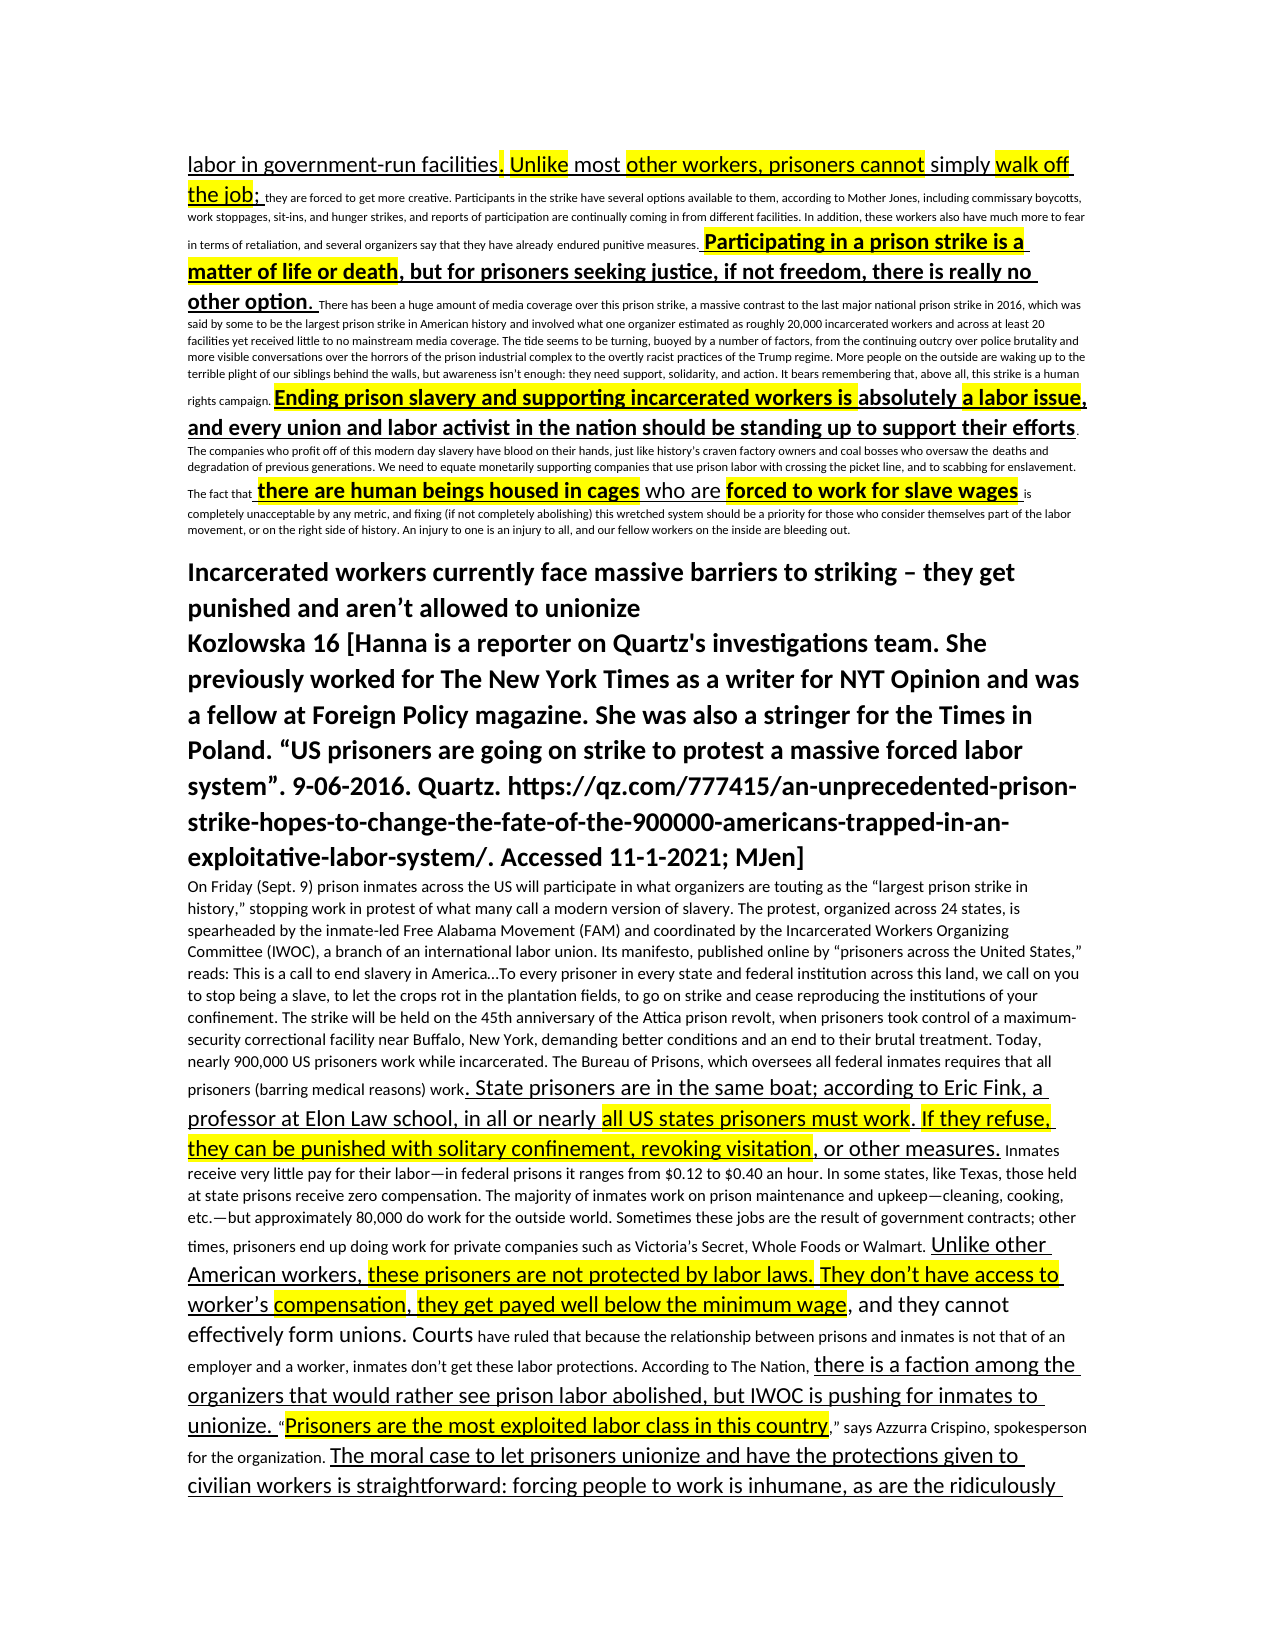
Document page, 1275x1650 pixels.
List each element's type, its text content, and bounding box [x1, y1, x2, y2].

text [187, 876, 1087, 1499]
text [187, 150, 1087, 538]
subtitle Incarcerated workers currently face massive barriers to striking – they get punished and aren’t allowed to unionize Kozlowska 16 [Hanna is a reporter on Quartz's investigations team. She previously worked for The New York Times as a writer for NYT Opinion and was a fellow at Foreign Policy magazine. She was also a stringer for the Times in Poland. “US prisoners are going on strike to protest a massive forced labor system”. 9-06-2016. Quartz. https://qz.com/777415/an-unprecedented-prison-strike-hopes-to-change-the-fate-of-the-900000-americans-trapped-in-an-exploitative-labor-system/. Accessed 11-1-2021; MJen] [187, 555, 1087, 873]
